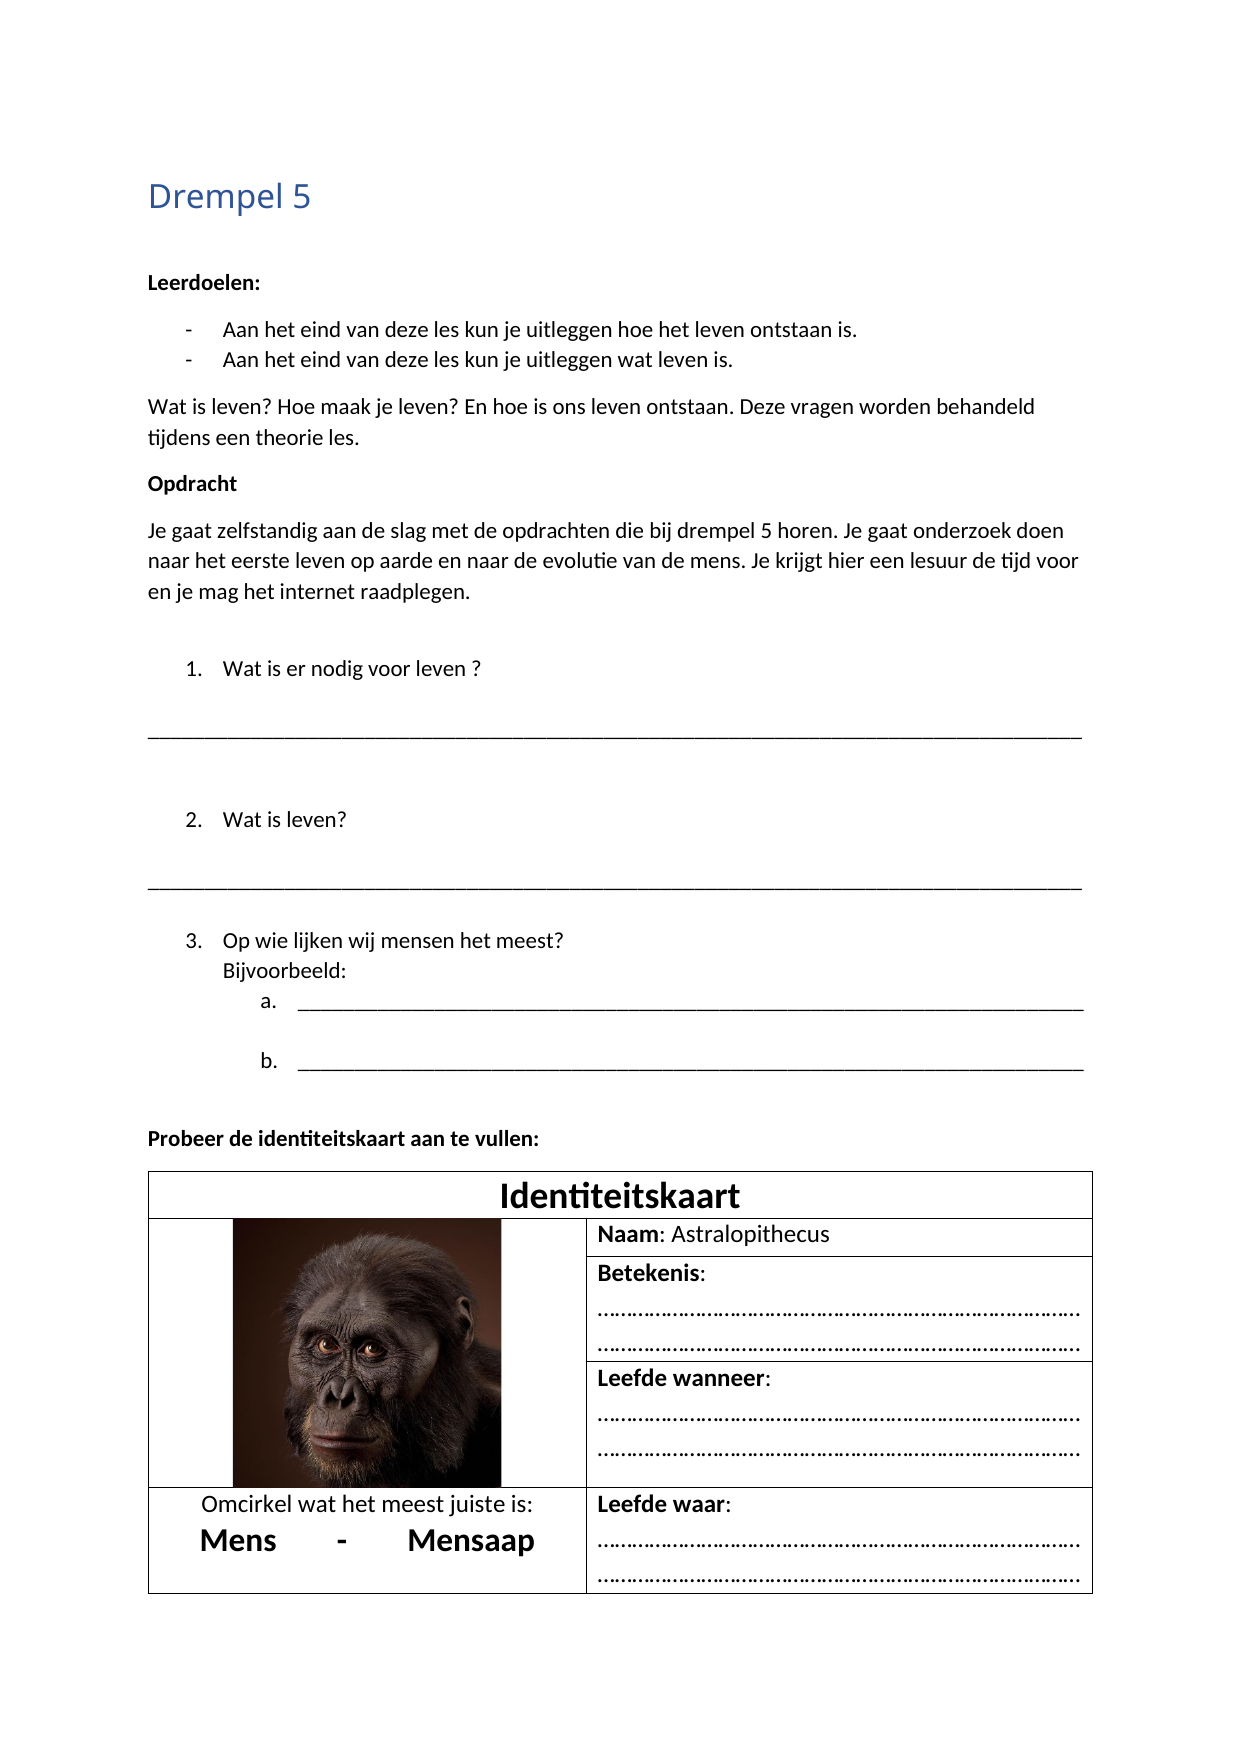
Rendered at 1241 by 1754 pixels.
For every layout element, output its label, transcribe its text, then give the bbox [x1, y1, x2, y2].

picture [232, 1218, 502, 1488]
list Bijvoorbeeld: [223, 956, 1093, 984]
list Op wie lijken wij mensen het meest? [185, 926, 1093, 954]
table_cell [149, 1219, 232, 1487]
text Wat is leven? Hoe maak je leven? En hoe is ons leven ontstaan. Deze vragen worden behandeld tijdens een theorie les. [148, 392, 1093, 451]
table_cell [502, 1219, 586, 1487]
list _____________________________________________________________________ [260, 986, 1093, 1014]
table_cell Betekenis: ………………………………………………………………………… ………………………………………………………………………… [587, 1257, 1092, 1361]
table_header Identiteitskaart [149, 1172, 1092, 1217]
list _____________________________________________________________________ [260, 1047, 1093, 1074]
subtitle Drempel 5 [148, 173, 1093, 218]
list Wat is er nodig voor leven ? [185, 654, 1093, 682]
text __________________________________________________________________________________ [148, 865, 1093, 893]
table_cell Naam: Astralopithecus [587, 1219, 1092, 1256]
text Opdracht [148, 469, 1093, 497]
table_cell Omcirkel wat het meest juiste is: Mens - Mensaap [149, 1488, 586, 1593]
table_cell Leefde waar: ………………………………………………………………………… ………………………………………………………………………… [587, 1488, 1092, 1593]
list Wat is leven? [185, 805, 1093, 833]
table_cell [587, 1362, 1092, 1487]
text Je gaat zelfstandig aan de slag met de opdrachten die bij drempel 5 horen. Je gaat onderzoek doen naar het eerste leven op aarde en naar de evolutie van de mens. Je krijgt hier een lesuur de tijd voor en je mag het internet raadplegen. [148, 516, 1093, 605]
list Aan het eind van deze les kun je uitleggen wat leven is. [185, 346, 1093, 373]
text __________________________________________________________________________________ [148, 714, 1093, 742]
text Leerdoelen: [148, 268, 1093, 296]
text Probeer de identiteitskaart aan te vullen: [148, 1124, 1093, 1152]
list Aan het eind van deze les kun je uitleggen hoe het leven ontstaan is. [185, 315, 1093, 343]
